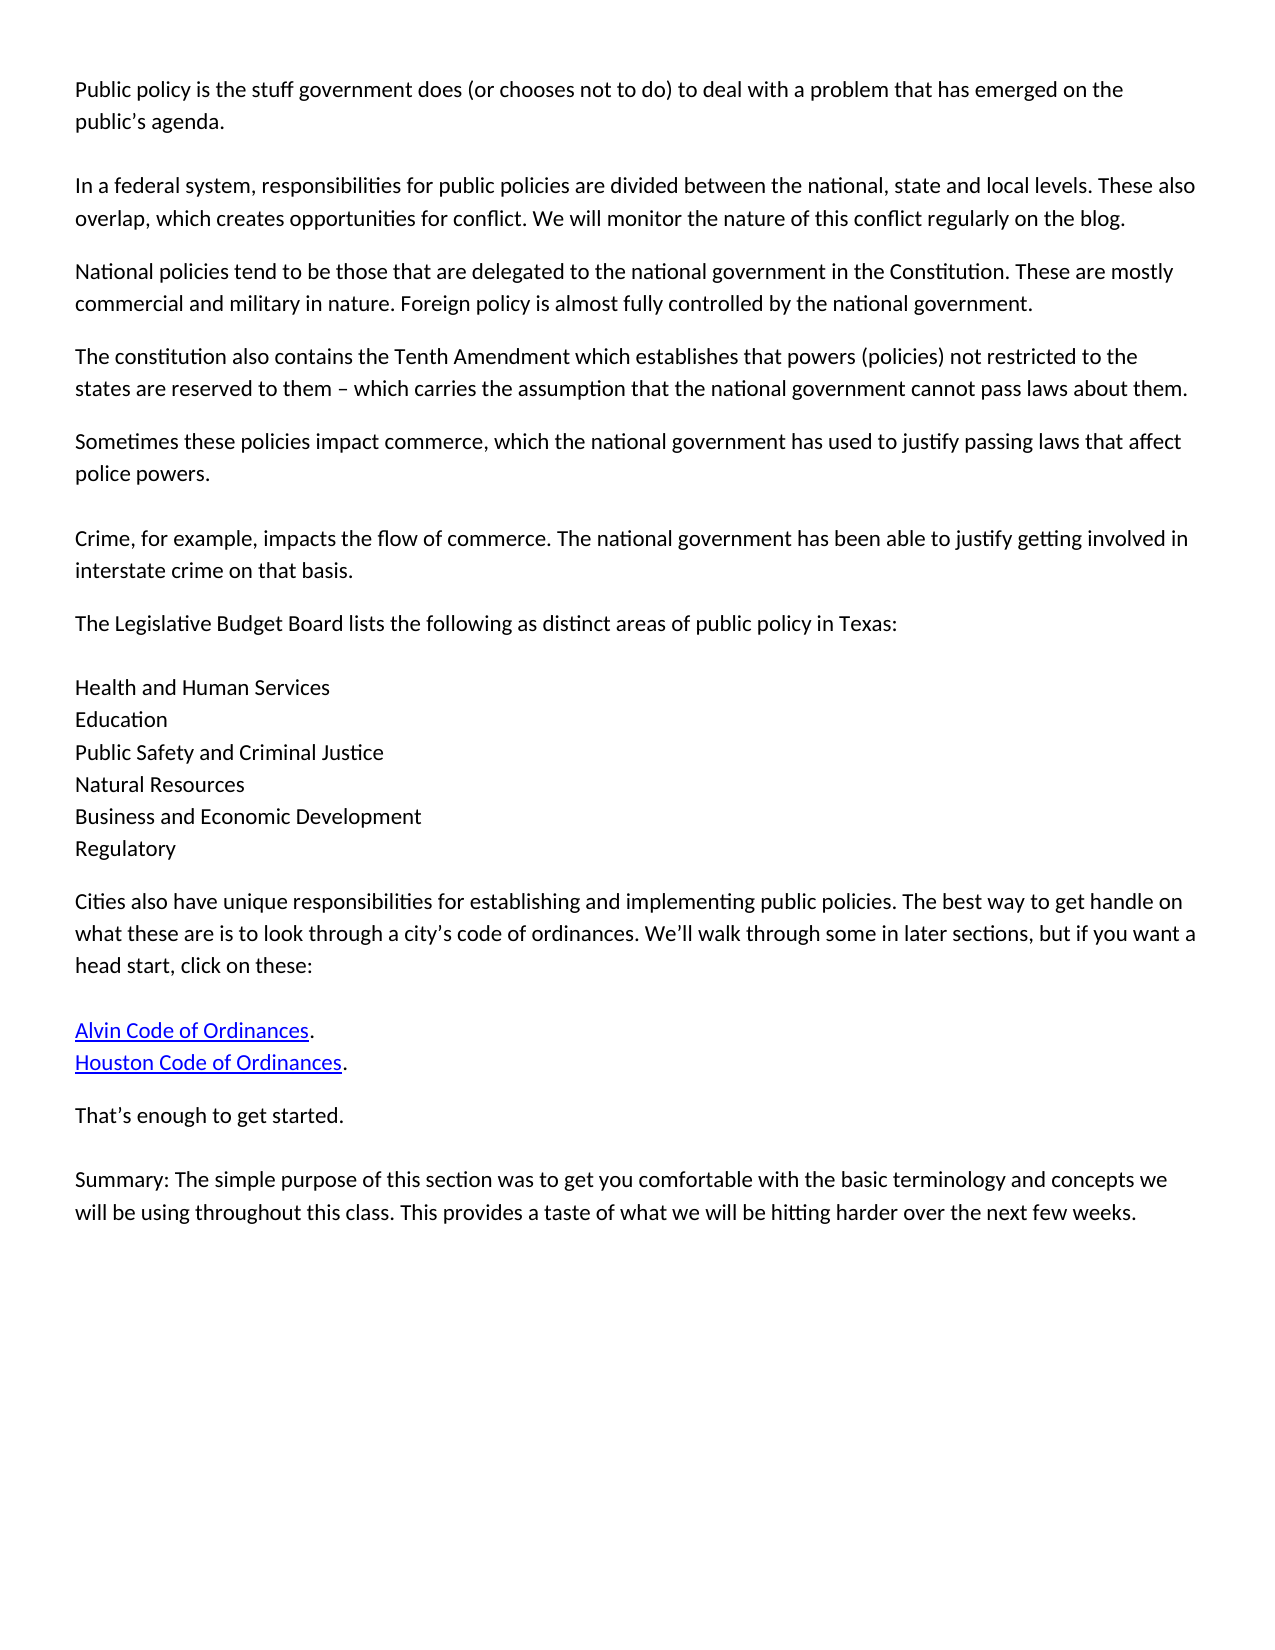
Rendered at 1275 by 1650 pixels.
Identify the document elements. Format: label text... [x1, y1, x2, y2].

text The Legislative Budget Board lists the following as distinct areas of public policy in Texas: Health and Human Services Education Public Safety and Criminal Justice Natural Resources Business and Economic Development Regulatory [75, 609, 1200, 862]
text National policies tend to be those that are delegated to the national government in the Constitution. These are mostly commercial and military in nature. Foreign policy is almost fully controlled by the national government. [75, 257, 1200, 317]
text That’s enough to get started. Summary: The simple purpose of this section was to get you comfortable with the basic terminology and concepts we will be using throughout this class. This provides a taste of what we will be hitting harder over the next few weeks. [75, 1101, 1200, 1226]
text Cities also have unique responsibilities for establishing and implementing public policies. The best way to get handle on what these are is to look through a city’s code of ordinances. We’ll walk through some in later sections, but if you want a head start, click on these: Alvin Code of Ordinances. Houston Code of Ordinances. [75, 887, 1200, 1076]
text Public policy is the stuff government does (or chooses not to do) to deal with a problem that has emerged on the public’s agenda. In a federal system, responsibilities for public policies are divided between the national, state and local levels. These also overlap, which creates opportunities for conflict. We will monitor the nature of this conflict regularly on the blog. [75, 75, 1200, 232]
text The constitution also contains the Tenth Amendment which establishes that powers (policies) not restricted to the states are reserved to them – which carries the assumption that the national government cannot pass laws about them. [75, 342, 1200, 402]
text Sometimes these policies impact commerce, which the national government has used to justify passing laws that affect police powers. Crime, for example, impacts the flow of commerce. The national government has been able to justify getting involved in interstate crime on that basis. [75, 427, 1200, 584]
